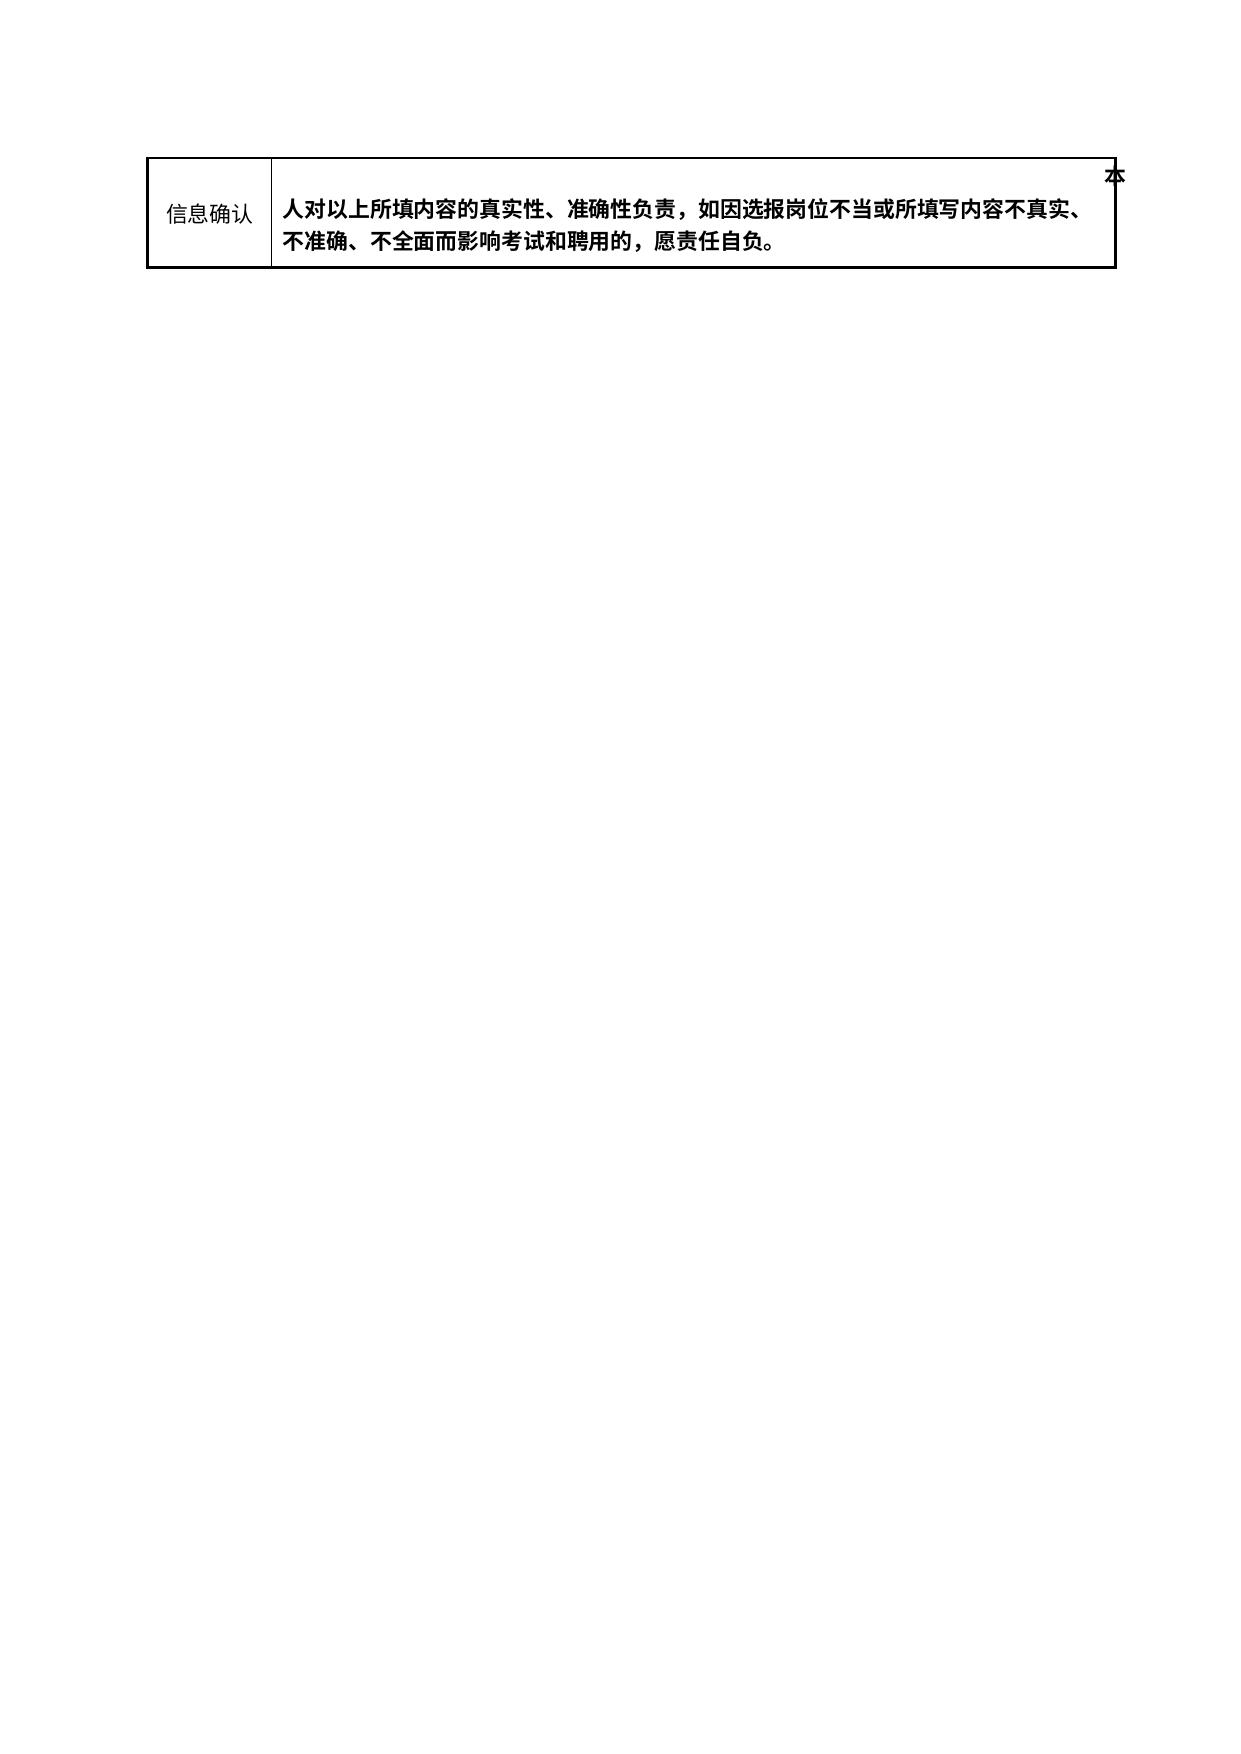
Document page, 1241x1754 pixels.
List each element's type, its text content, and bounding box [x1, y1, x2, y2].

table_cell 信息确认 [149, 159, 271, 266]
table_cell 本人对以上所填内容的真实性、准确性负责，如因选报岗位不当或所填写内容不真实、不准确、不全面而影响考试和聘用的，愿责任自负。 [272, 159, 1114, 266]
